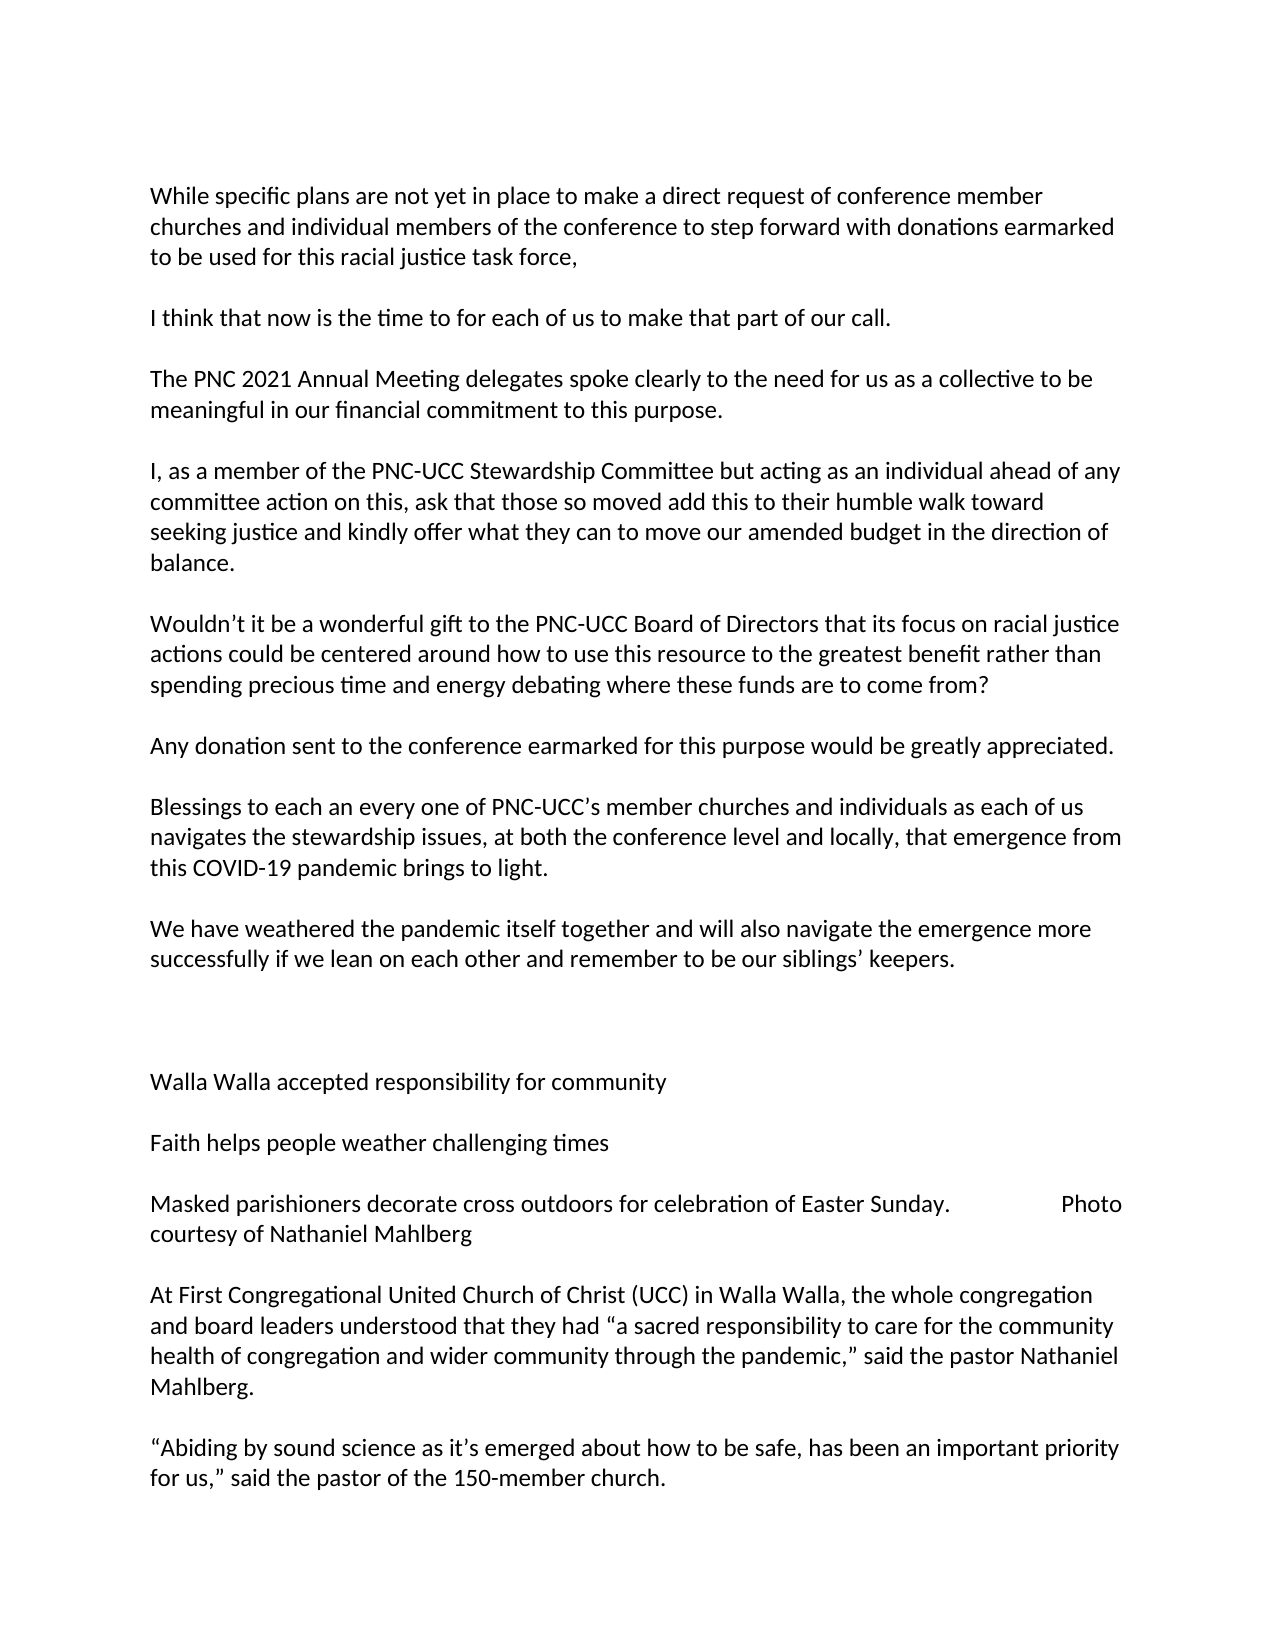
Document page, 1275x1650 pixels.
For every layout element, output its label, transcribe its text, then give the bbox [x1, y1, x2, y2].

text Faith helps people weather challenging times [150, 1127, 1125, 1157]
text Walla Walla accepted responsibility for community [150, 1066, 1125, 1096]
text Blessings to each an every one of PNC-UCC’s member churches and individuals as each of us navigates the stewardship issues, at both the conference level and locally, that emergence from this COVID-19 pandemic brings to light. [150, 791, 1125, 882]
text Wouldn’t it be a wonderful gift to the PNC-UCC Board of Directors that its focus on racial justice actions could be centered around how to use this resource to the greatest benefit rather than spending precious time and energy debating where these funds are to come from? [150, 608, 1125, 699]
text Masked parishioners decorate cross outdoors for celebration of Easter Sunday. Photo courtesy of Nathaniel Mahlberg [150, 1188, 1125, 1249]
text At First Congregational United Church of Christ (UCC) in Walla Walla, the whole congregation and board leaders understood that they had “a sacred responsibility to care for the community health of congregation and wider community through the pandemic,” said the pastor Nathaniel Mahlberg. [150, 1279, 1125, 1401]
text We have weathered the pandemic itself together and will also navigate the emergence more successfully if we lean on each other and remember to be our siblings’ keepers. [150, 913, 1125, 974]
text Any donation sent to the conference earmarked for this purpose would be greatly appreciated. [150, 730, 1125, 760]
text “Abiding by sound science as it’s emerged about how to be safe, has been an important priority for us,” said the pastor of the 150-member church. [150, 1432, 1125, 1493]
text I think that now is the time to for each of us to make that part of our call. [150, 303, 1125, 333]
text I, as a member of the PNC-UCC Stewardship Committee but acting as an individual ahead of any committee action on this, ask that those so moved add this to their humble walk toward seeking justice and kindly offer what they can to move our amended budget in the direction of balance. [150, 455, 1125, 577]
text The PNC 2021 Annual Meeting delegates spoke clearly to the need for us as a collective to be meaningful in our financial commitment to this purpose. [150, 364, 1125, 425]
text While specific plans are not yet in place to make a direct request of conference member churches and individual members of the conference to step forward with donations earmarked to be used for this racial justice task force, [150, 181, 1125, 272]
